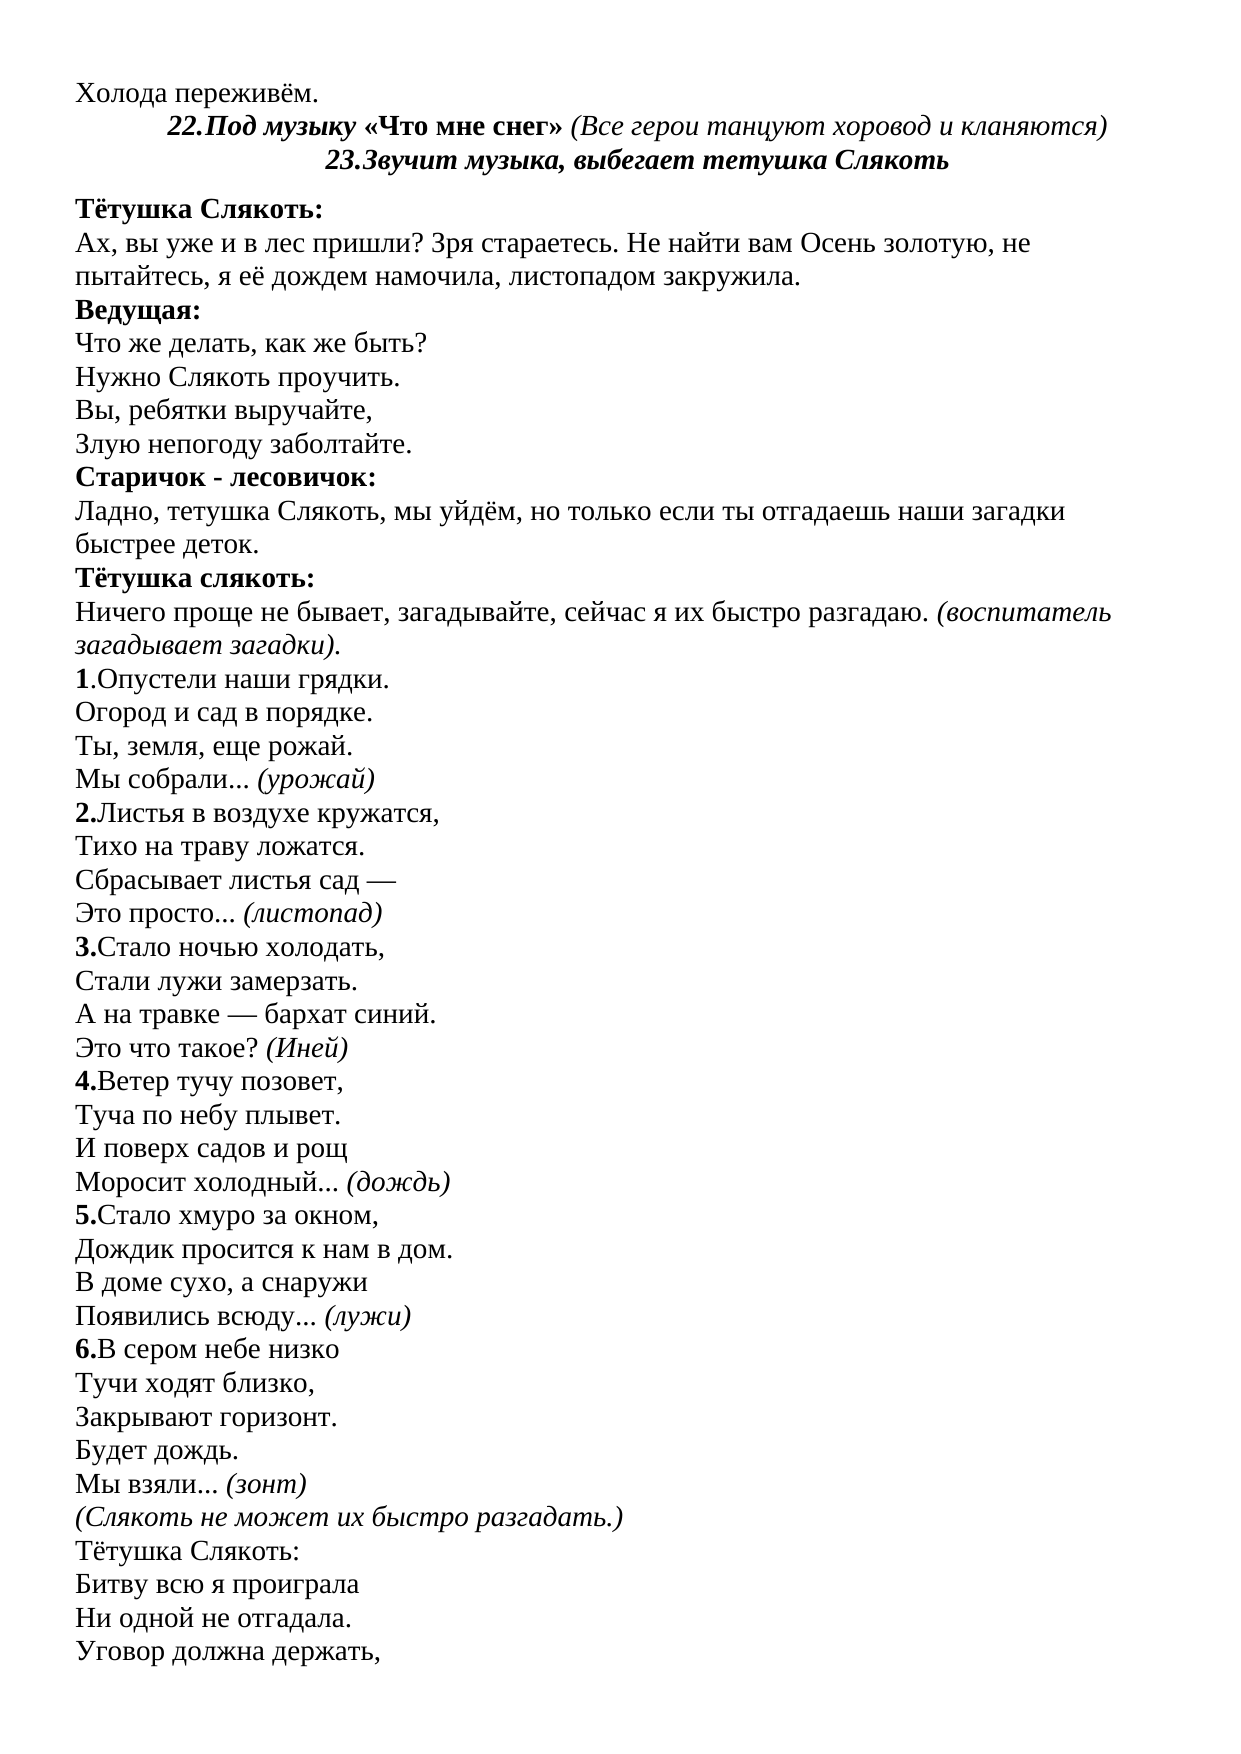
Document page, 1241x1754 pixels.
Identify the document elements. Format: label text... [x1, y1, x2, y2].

text Что же делать, как же быть? [75, 325, 1165, 359]
text Дождик просится к нам в дом. [75, 1231, 1165, 1264]
text 1.Опустели наши грядки. [75, 661, 1165, 694]
text Появились всюду... (лужи) [75, 1298, 1165, 1332]
text Огород и сад в порядке. [75, 694, 1165, 728]
text Ладно, тетушка Слякоть, мы уйдём, но только если ты отгадаешь наши загадки быстрее деток. [75, 493, 1165, 560]
text Ведущая: [75, 292, 1165, 325]
text Стали лужи замерзать. [75, 963, 1165, 996]
text 6.В сером небе низко [75, 1332, 1165, 1365]
list Звучит музыка, выбегает тетушка Слякоть [112, 142, 1165, 176]
text Нужно Слякоть проучить. [75, 359, 1165, 392]
text 5.Стало хмуро за окном, [75, 1197, 1165, 1231]
text Тучи ходят близко, [75, 1365, 1165, 1399]
text Это что такое? (Иней) [75, 1030, 1165, 1063]
text Мы взяли... (зонт) [75, 1466, 1165, 1499]
text 4.Ветер тучу позовет, [75, 1063, 1165, 1097]
text Уговор должна держать, [75, 1633, 1165, 1667]
text Тётушка Слякоть: [75, 1533, 1165, 1566]
text Ни одной не отгадала. [75, 1600, 1165, 1633]
text Тётушка Слякоть: [75, 191, 1165, 225]
text Ты, земля, еще рожай. [75, 728, 1165, 761]
text Битву всю я проиграла [75, 1566, 1165, 1600]
text Старичок - лесовичок: [75, 459, 1165, 493]
text Вы, ребятки выручайте, [75, 392, 1165, 426]
text Туча по небу плывет. [75, 1097, 1165, 1130]
text Ничего проще не бывает, загадывайте, сейчас я их быстро разгадаю. (воспитатель загадывает загадки). [75, 594, 1165, 661]
text Тётушка слякоть: [75, 560, 1165, 594]
text Холода переживём. [75, 75, 1165, 108]
text В доме сухо, а снаружи [75, 1264, 1165, 1298]
text Злую непогоду заболтайте. [75, 426, 1165, 459]
text 3.Стало ночью холодать, [75, 929, 1165, 963]
text Ах, вы уже и в лес пришли? Зря стараетесь. Не найти вам Осень золотую, не пытайтесь, я её дождем намочила, листопадом закружила. [75, 225, 1165, 292]
text (Слякоть не может их быстро разгадать.) [75, 1499, 1165, 1533]
text Сбрасывает листья сад — [75, 862, 1165, 896]
text Это просто... (листопад) [75, 896, 1165, 929]
text 2.Листья в воздухе кружатся, [75, 795, 1165, 828]
text Тихо на траву ложатся. [75, 828, 1165, 862]
text И поверх садов и рощ [75, 1130, 1165, 1164]
text Будет дождь. [75, 1432, 1165, 1466]
text Закрывают горизонт. [75, 1399, 1165, 1432]
text Моросит холодный... (дождь) [75, 1164, 1165, 1197]
text А на травке — бархат синий. [75, 996, 1165, 1030]
text Мы собрали... (урожай) [75, 761, 1165, 795]
list Под музыку «Что мне снег» (Все герои танцуют хоровод и кланяются) [112, 108, 1165, 142]
